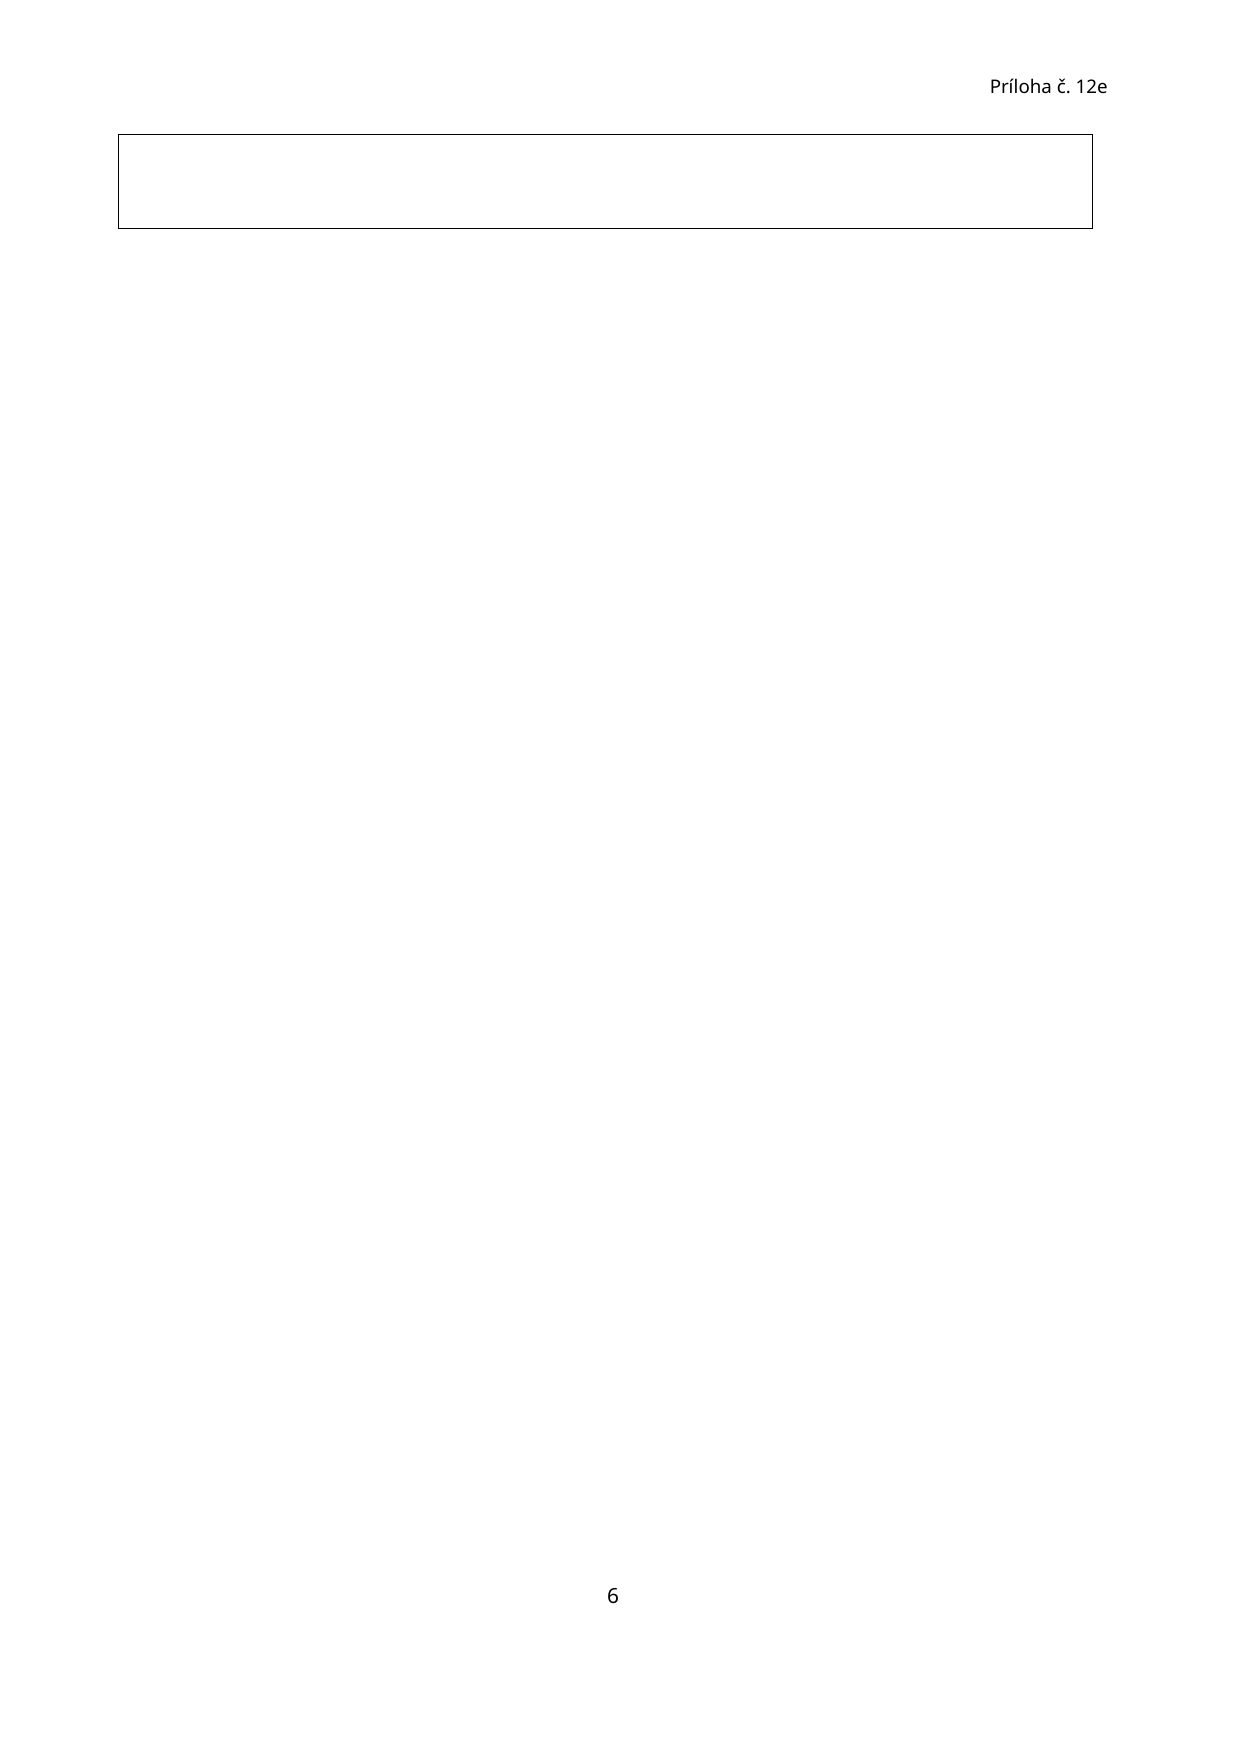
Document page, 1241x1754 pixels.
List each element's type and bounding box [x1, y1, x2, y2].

table_cell [119, 135, 1092, 228]
